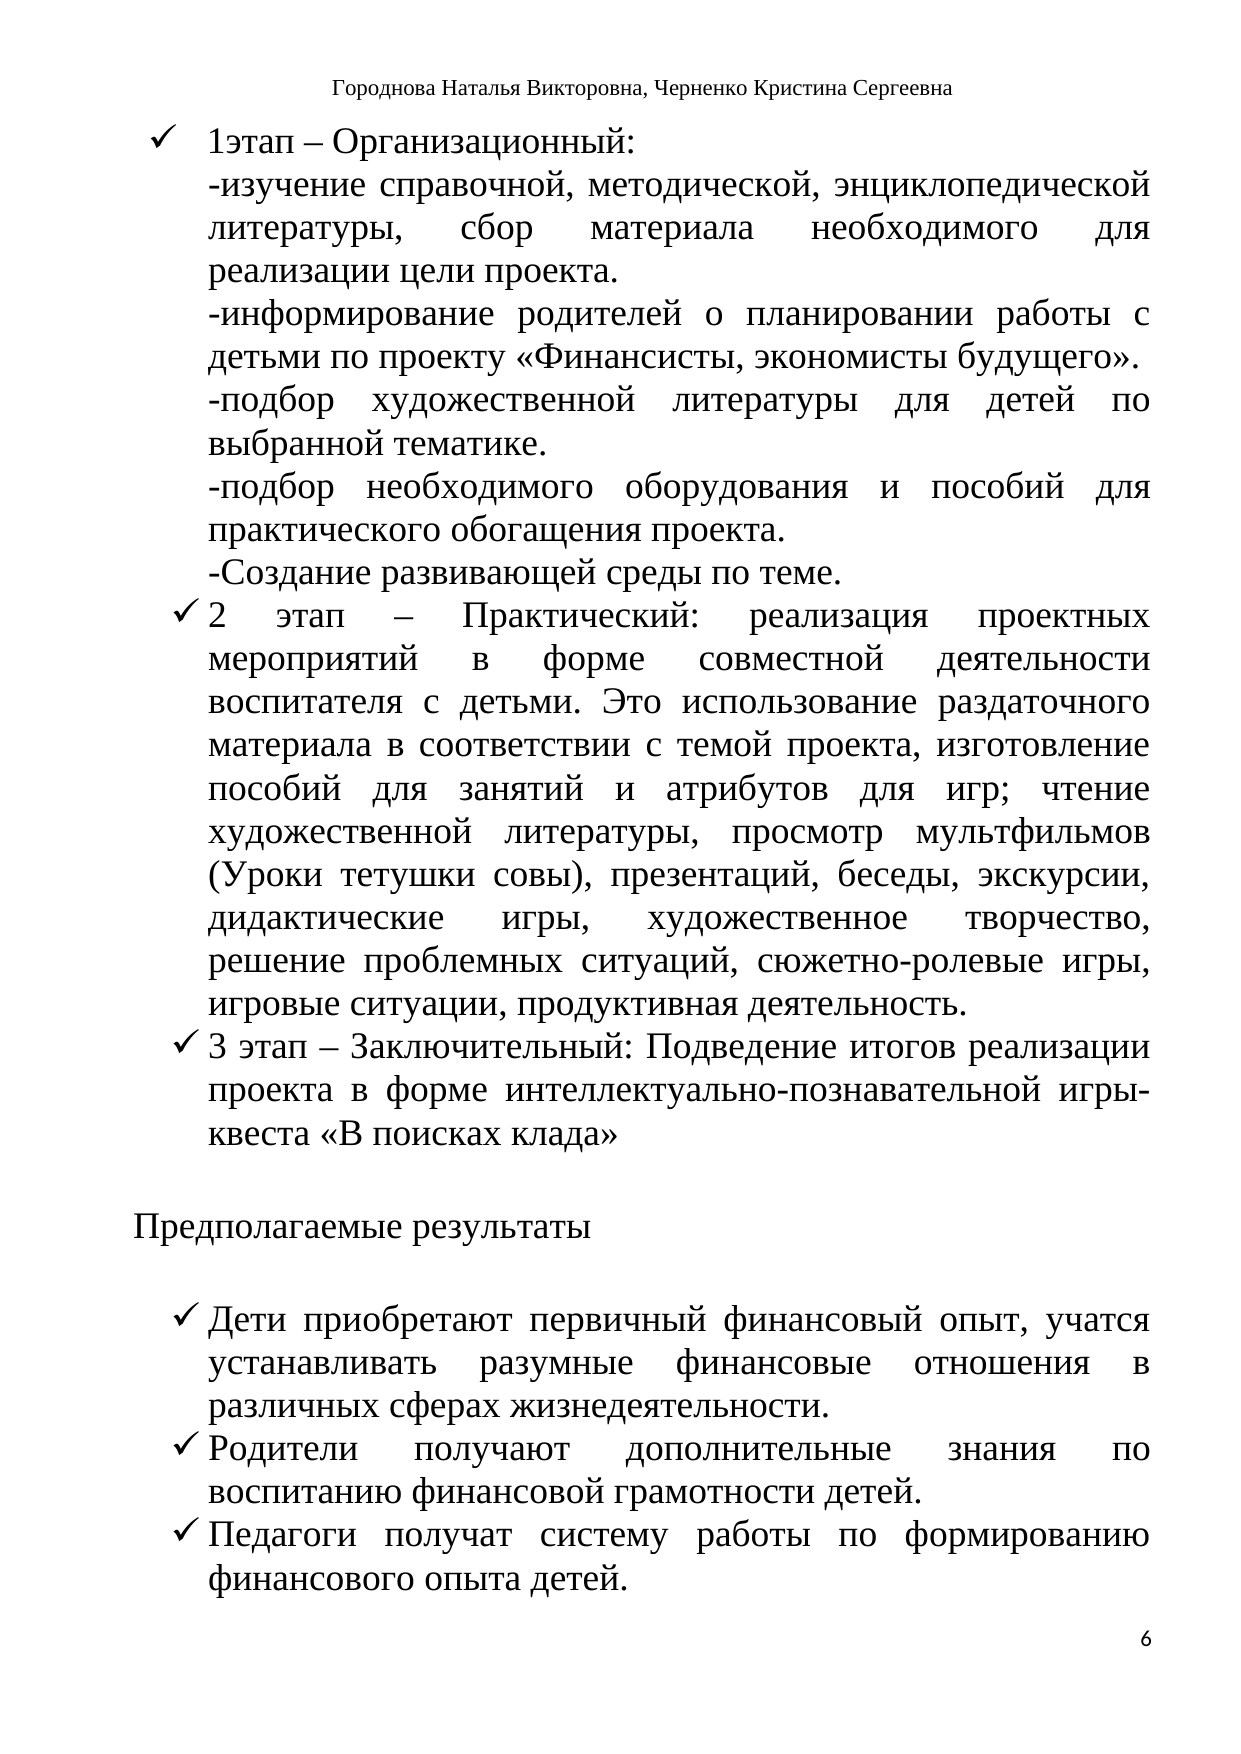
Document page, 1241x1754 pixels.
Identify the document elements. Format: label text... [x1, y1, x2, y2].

list -подбор необходимого оборудования и пособий для практического обогащения проекта. [208, 463, 1152, 549]
list -подбор художественной литературы для детей по выбранной тематике. [208, 377, 1152, 463]
list 3 этап – Заключительный: Подведение итогов реализации проекта в форме интеллектуально-познавательной игры-квеста «В поисках клада» [170, 1024, 1152, 1153]
list Педагоги получат систему работы по формированию финансового опыта детей. [170, 1512, 1152, 1598]
list 1этап – Организационный: [148, 118, 1152, 161]
list -изучение справочной, методической, энциклопедической литературы, сбор материала необходимого для реализации цели проекта. [208, 161, 1152, 291]
list -Создание развивающей среды по теме. [208, 549, 1152, 592]
list 2 этап – Практический: реализация проектных мероприятий в форме совместной деятельности воспитателя с детьми. Это использование раздаточного материала в соответствии с темой проекта, изготовление пособий для занятий и атрибутов для игр; чтение художественной литературы, просмотр мультфильмов (Уроки тетушки совы), презентаций, беседы, экскурсии, дидактические игры, художественное творчество, решение проблемных ситуаций, сюжетно-ролевые игры, игровые ситуации, продуктивная деятельность. [170, 592, 1152, 1024]
list Дети приобретают первичный финансовый опыт, учатся устанавливать разумные финансовые отношения в различных сферах жизнедеятельности. [170, 1296, 1152, 1426]
text Предполагаемые результаты [133, 1203, 1152, 1246]
list Родители получают дополнительные знания по воспитанию финансовой грамотности детей. [170, 1426, 1152, 1512]
list -информирование родителей о планировании работы с детьми по проекту «Финансисты, экономисты будущего». [208, 291, 1152, 377]
